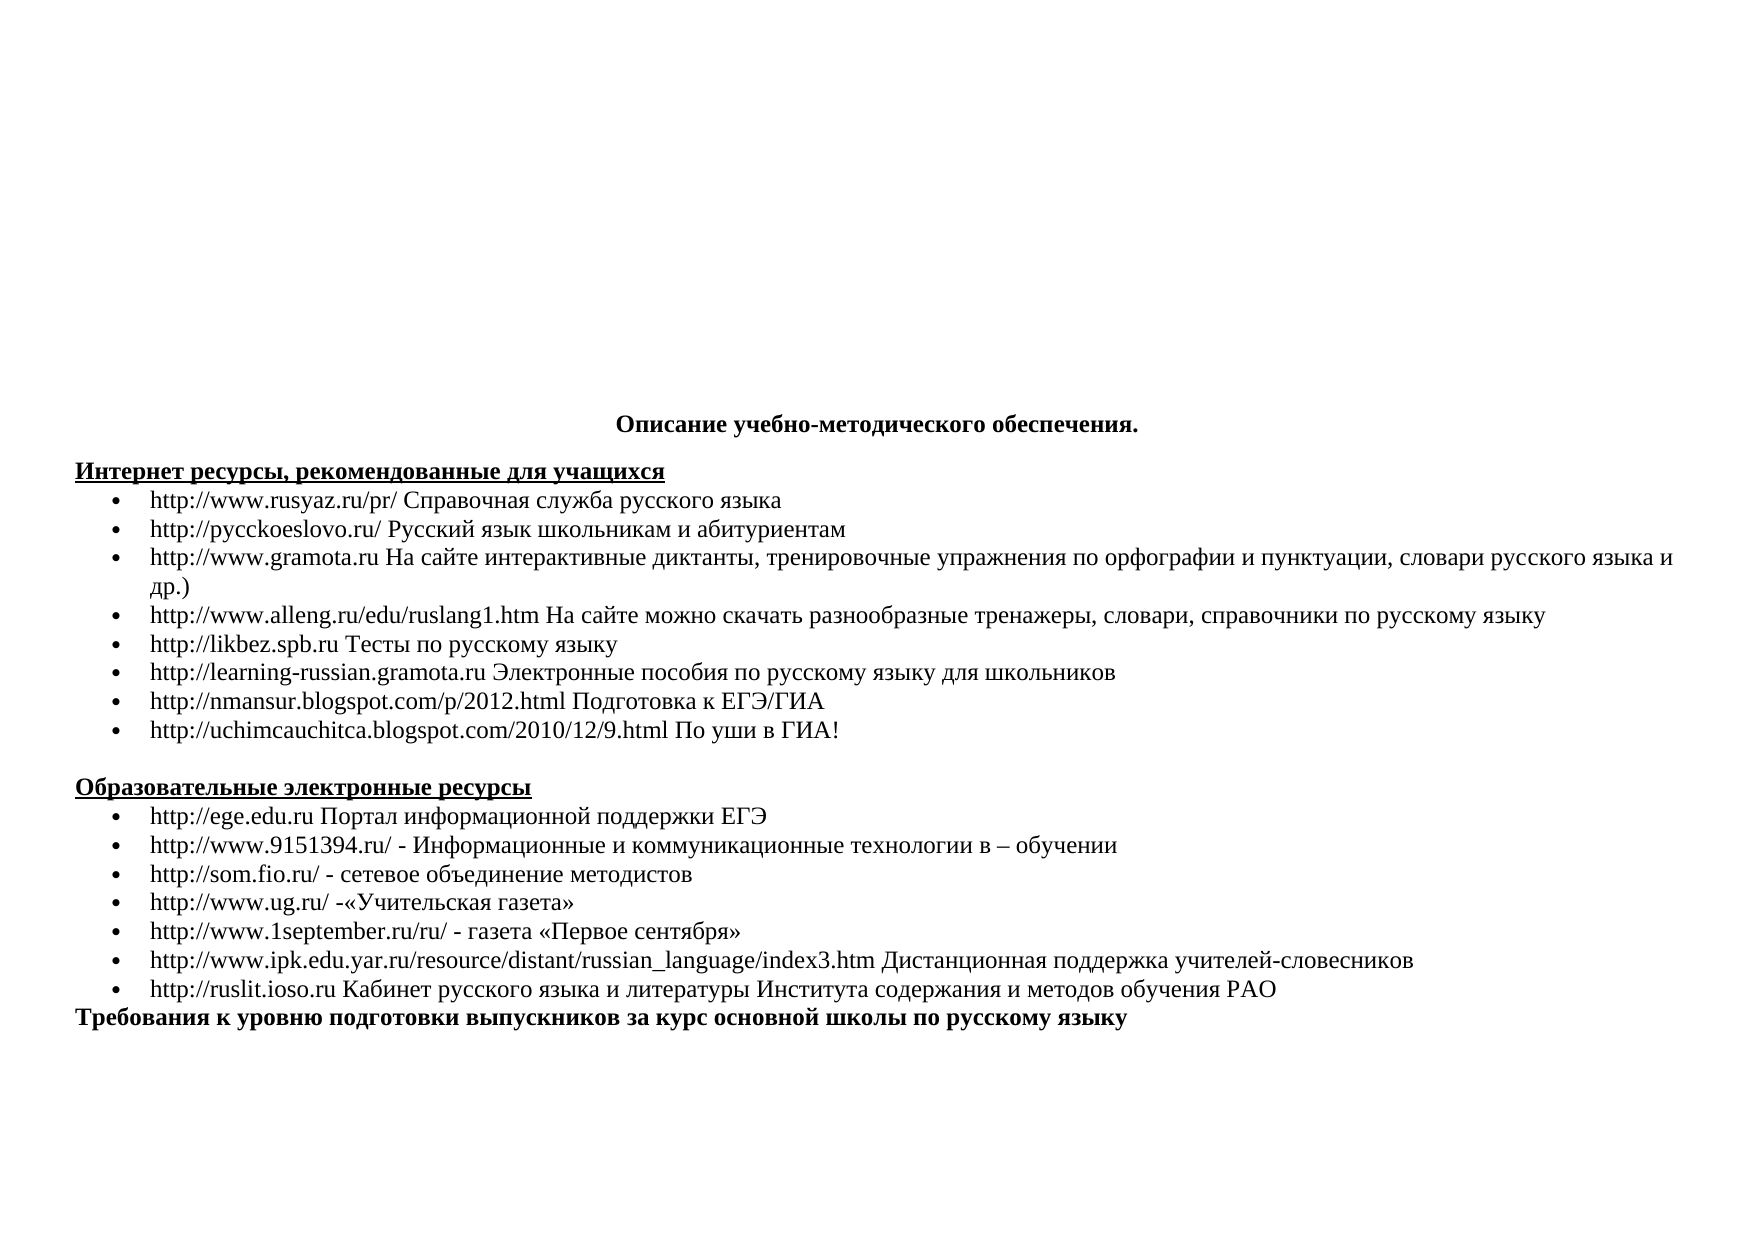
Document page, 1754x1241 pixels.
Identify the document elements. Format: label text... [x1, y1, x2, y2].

list http://som.fio.ru/ - сетевое объединение методистов [112, 859, 1679, 887]
list http://ege.edu.ru Портал информационной поддержки ЕГЭ [112, 801, 1679, 830]
list http://learning-russian.gramota.ru Электронные пособия по русскому языку для школьников [112, 657, 1679, 686]
list http://www.9151394.ru/ - Информационные и коммуникационные технологии в – обучении [112, 830, 1679, 859]
text Образовательные электронные ресурсы [75, 772, 1679, 801]
list http://pycckoeslovo.ru/ Русский язык школьникам и абитуриентам [112, 514, 1679, 542]
list http://ruslit.ioso.ru Кабинет русского языка и литературы Института содержания и методов обучения РАО [112, 974, 1679, 1002]
text Описание учебно-методического обеспечения. [75, 409, 1679, 438]
text Требования к уровню подготовки выпускников за курс основной школы по русскому языку [75, 1002, 1679, 1031]
list http://www.ipk.edu.yar.ru/resource/distant/russian_language/index3.htm Дистанционная поддержка учителей-словесников [112, 945, 1679, 974]
list http://www.gramota.ru На сайте интерактивные диктанты, тренировочные упражнения по орфографии и пунктуации, словари русского языка и др.) [112, 542, 1679, 600]
list http://www.1september.ru/ru/ - газета «Первое сентября» [112, 916, 1679, 945]
list http://nmansur.blogspot.com/p/2012.html Подготовка к ЕГЭ/ГИА [112, 686, 1679, 715]
list http://www.ug.ru/ -«Учительская газета» [112, 887, 1679, 916]
list http://uchimcauchitca.blogspot.com/2010/12/9.html По уши в ГИА! [112, 715, 1679, 744]
list http://likbez.spb.ru Тесты по русскому языку [112, 629, 1679, 657]
text Интернет ресурсы, рекомендованные для учащихся [75, 456, 1679, 485]
list http://www.rusyaz.ru/pr/ Справочная служба русского языка [112, 485, 1679, 514]
list http://www.alleng.ru/edu/ruslang1.htm На сайте можно скачать разнообразные тренажеры, словари, справочники по русскому языку [112, 600, 1679, 629]
